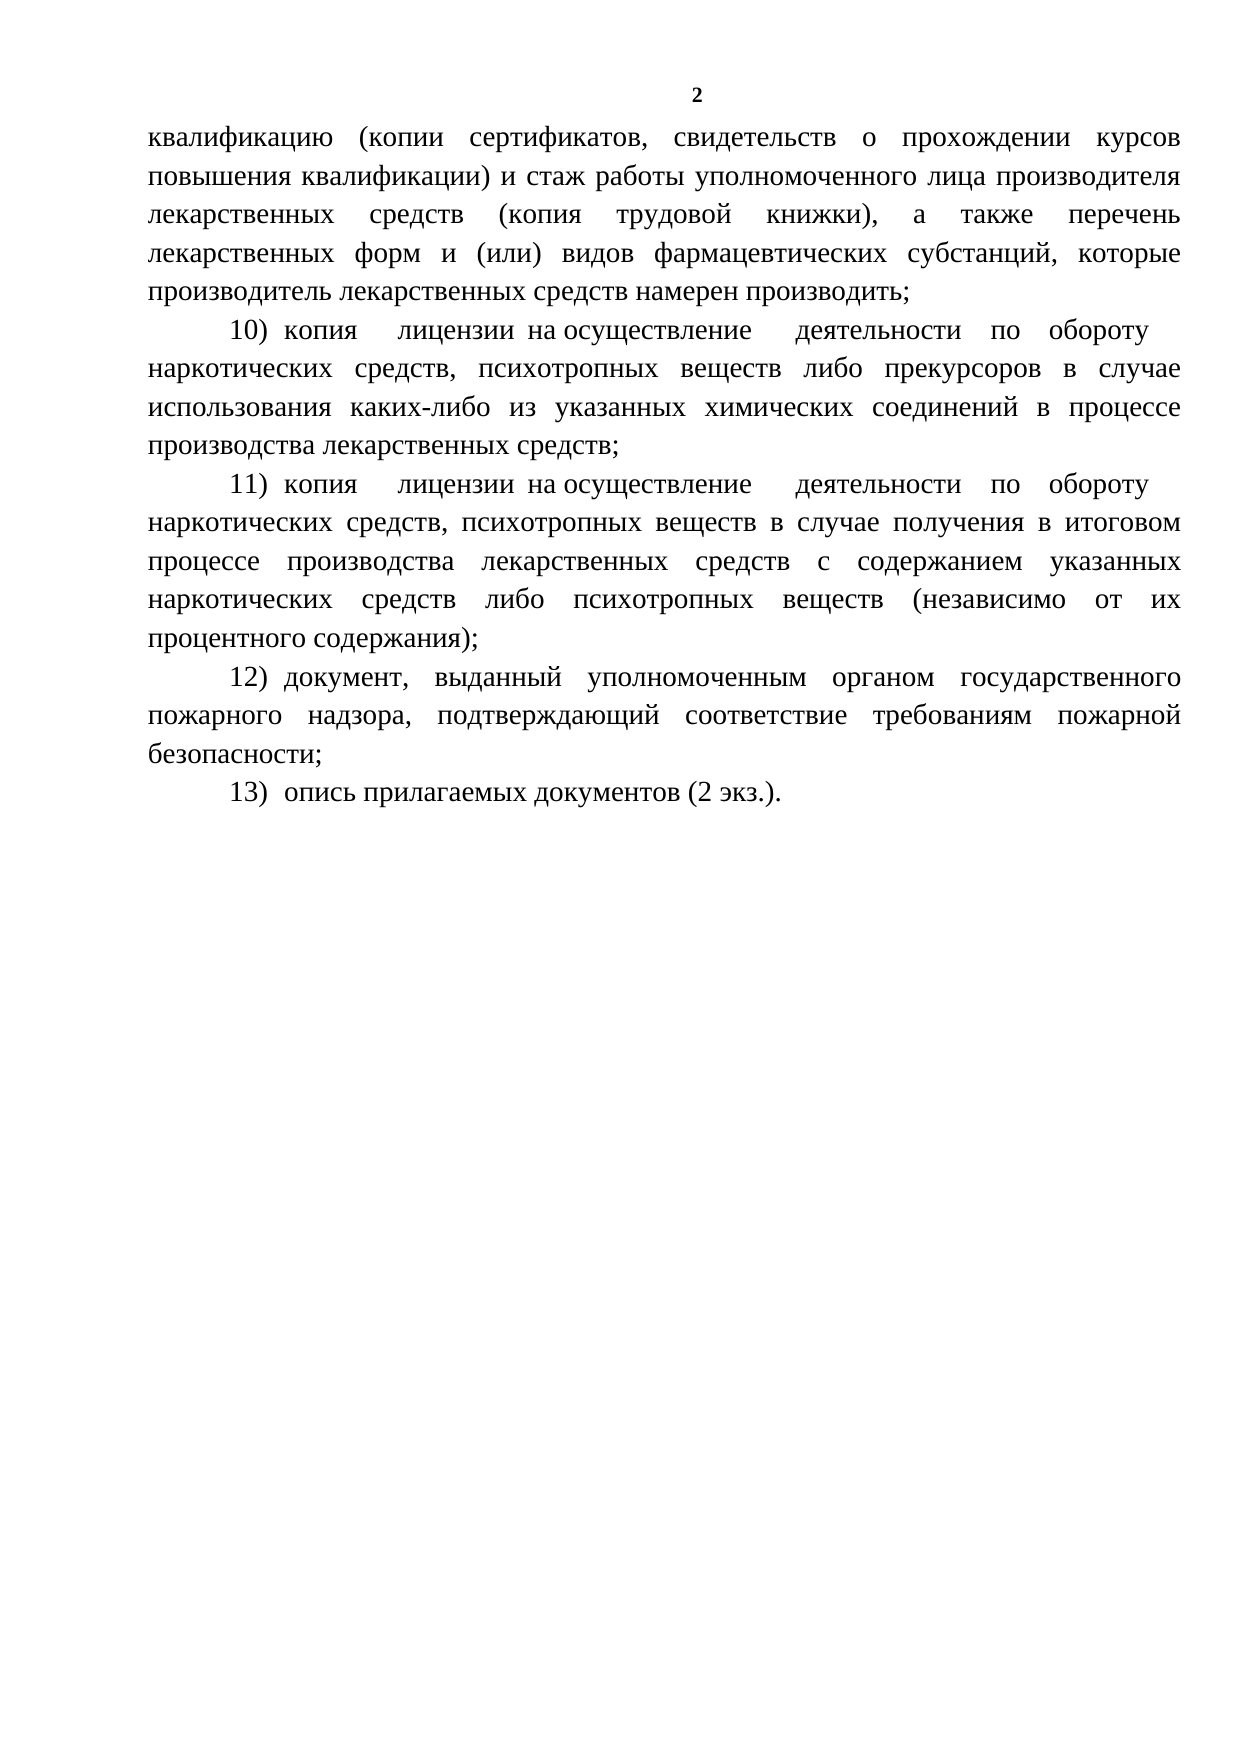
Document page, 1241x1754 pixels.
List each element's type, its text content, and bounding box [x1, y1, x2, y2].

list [148, 119, 1182, 307]
list документ, выданный уполномоченным органом государственного пожарного надзора, подтверждающий соответствие требованиям пожарной безопасности; [148, 659, 1182, 769]
list копия лицензии на осуществление деятельности по обороту [148, 466, 1182, 499]
list опись прилагаемых документов (2 экз.). [148, 774, 1182, 808]
text наркотических средств, психотропных веществ в случае получения в итоговом процессе производства лекарственных средств с содержанием указанных наркотических средств либо психотропных веществ (независимо от их процентного содержания); [148, 504, 1182, 654]
text наркотических средств, психотропных веществ либо прекурсоров в случае использования каких-либо из указанных химических соединений в процессе производства лекарственных средств; [148, 350, 1182, 461]
list копия лицензии на осуществление деятельности по обороту [148, 312, 1182, 345]
